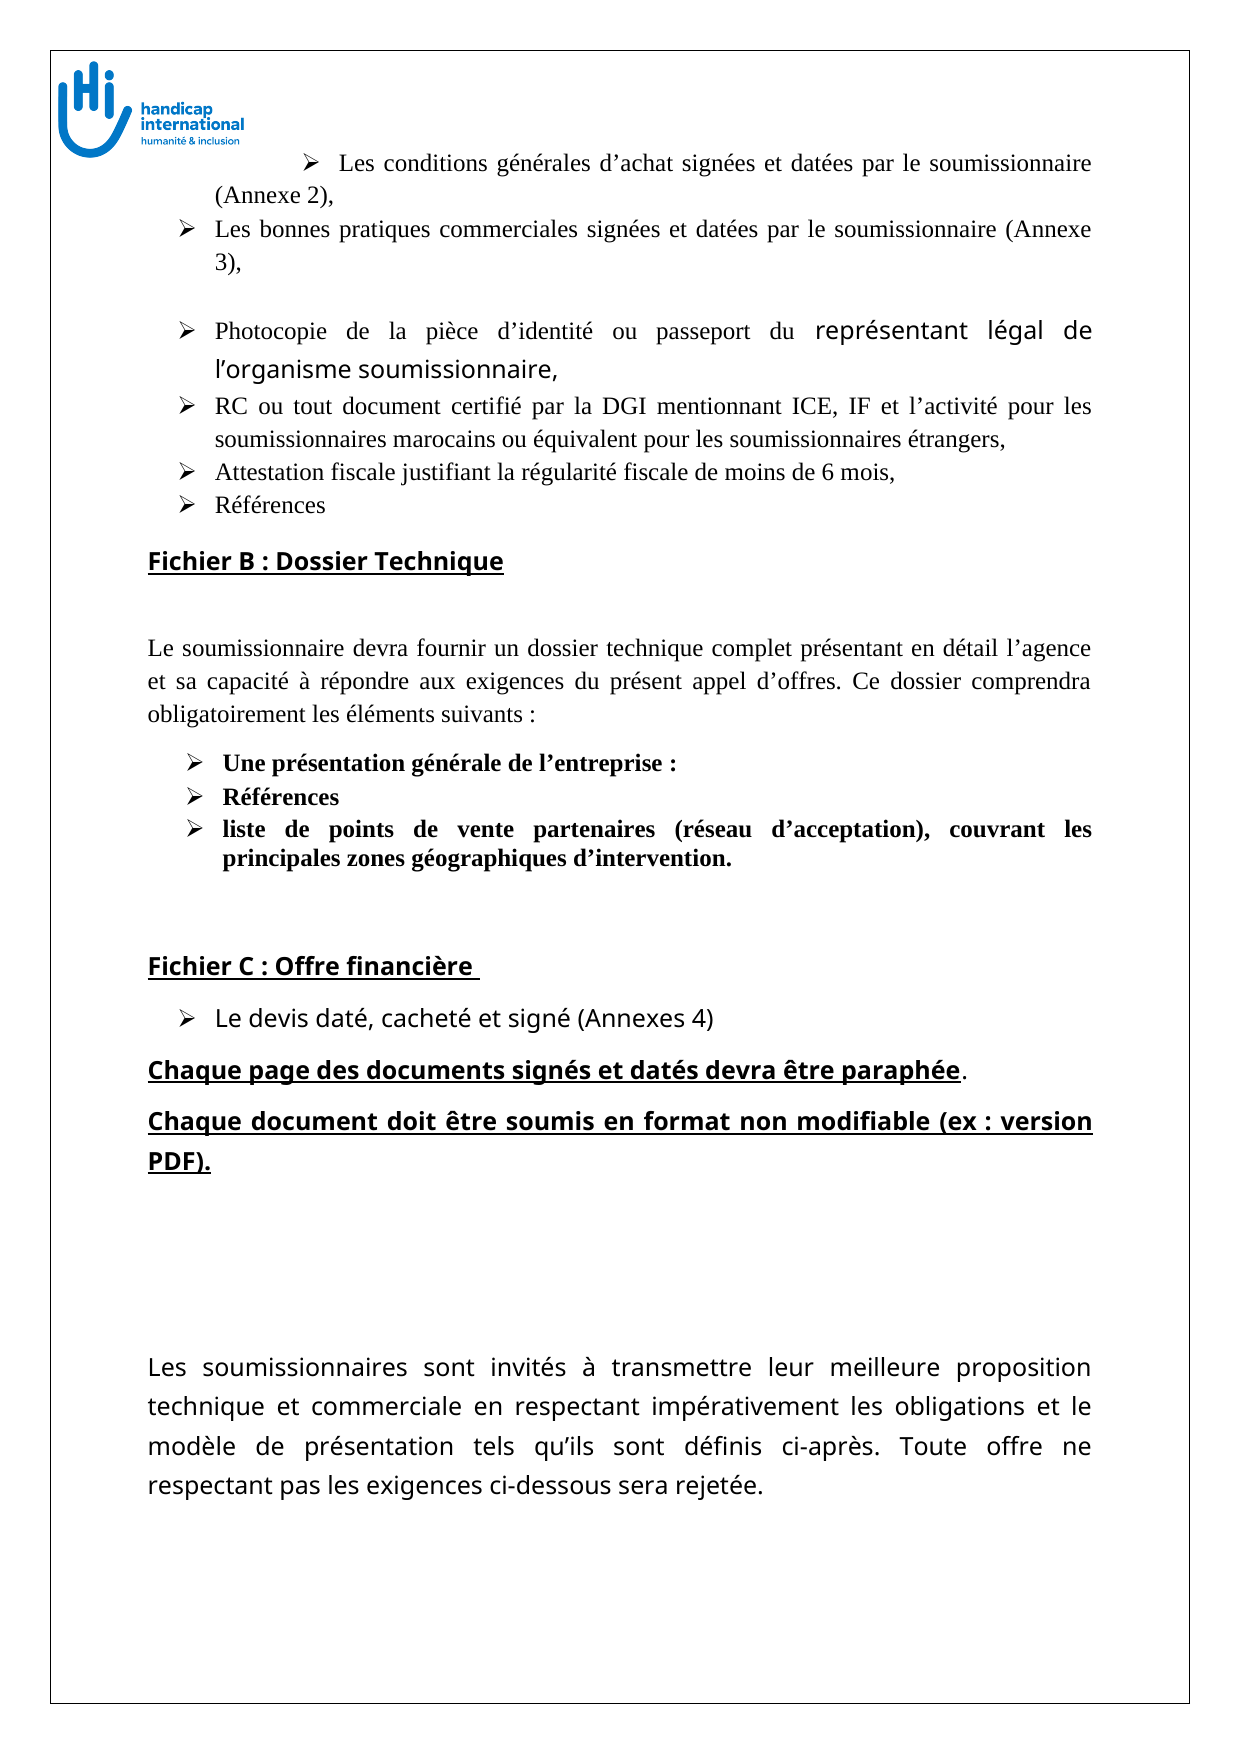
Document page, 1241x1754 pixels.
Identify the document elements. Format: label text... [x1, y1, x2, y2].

text Fichier C : Offre financière [147, 949, 1093, 983]
list RC ou tout document certifié par la DGI mentionnant ICE, IF et l’activité pour les soumissionnaires marocains ou équivalent pour les soumissionnaires étrangers, [177, 391, 1093, 453]
list Références [185, 782, 1093, 810]
list Références [177, 490, 1093, 519]
text Chaque page des documents signés et datés devra être paraphée. [147, 1052, 1093, 1086]
text Les soumissionnaires sont invités à transmettre leur meilleure proposition technique et commerciale en respectant impérativement les obligations et le modèle de présentation tels qu’ils sont définis ci-après. Toute offre ne respectant pas les exigences ci-dessous sera rejetée. [147, 1350, 1093, 1501]
list Les bonnes pratiques commerciales signées et datées par le soumissionnaire (Annexe 3), [177, 214, 1093, 275]
list Les conditions générales d’achat signées et datées par le soumissionnaire (Annexe 2), [177, 148, 1093, 209]
text Fichier B : Dossier Technique [147, 544, 1093, 578]
picture [51, 52, 253, 167]
list Une présentation générale de l’entreprise : [185, 748, 1093, 777]
text Chaque document doit être soumis en format non modifiable (ex : version PDF). [147, 1104, 1093, 1133]
list Attestation fiscale justifiant la régularité fiscale de moins de 6 mois, [177, 457, 1093, 486]
text Chaque document doit être soumis en format non modifiable (ex : version PDF). [147, 1134, 1093, 1177]
list Le devis daté, cacheté et signé (Annexes 4) [177, 1001, 1093, 1035]
list Photocopie de la pièce d’identité ou passeport du représentant légal de l’organisme soumissionnaire, [177, 313, 1093, 386]
list liste de points de vente partenaires (réseau d’acceptation), couvrant les principales zones géographiques d’intervention. [185, 814, 1093, 872]
text Le soumissionnaire devra fournir un dossier technique complet présentant en détail l’agence et sa capacité à répondre aux exigences du présent appel d’offres. Ce dossier comprendra obligatoirement les éléments suivants : [147, 633, 1093, 728]
